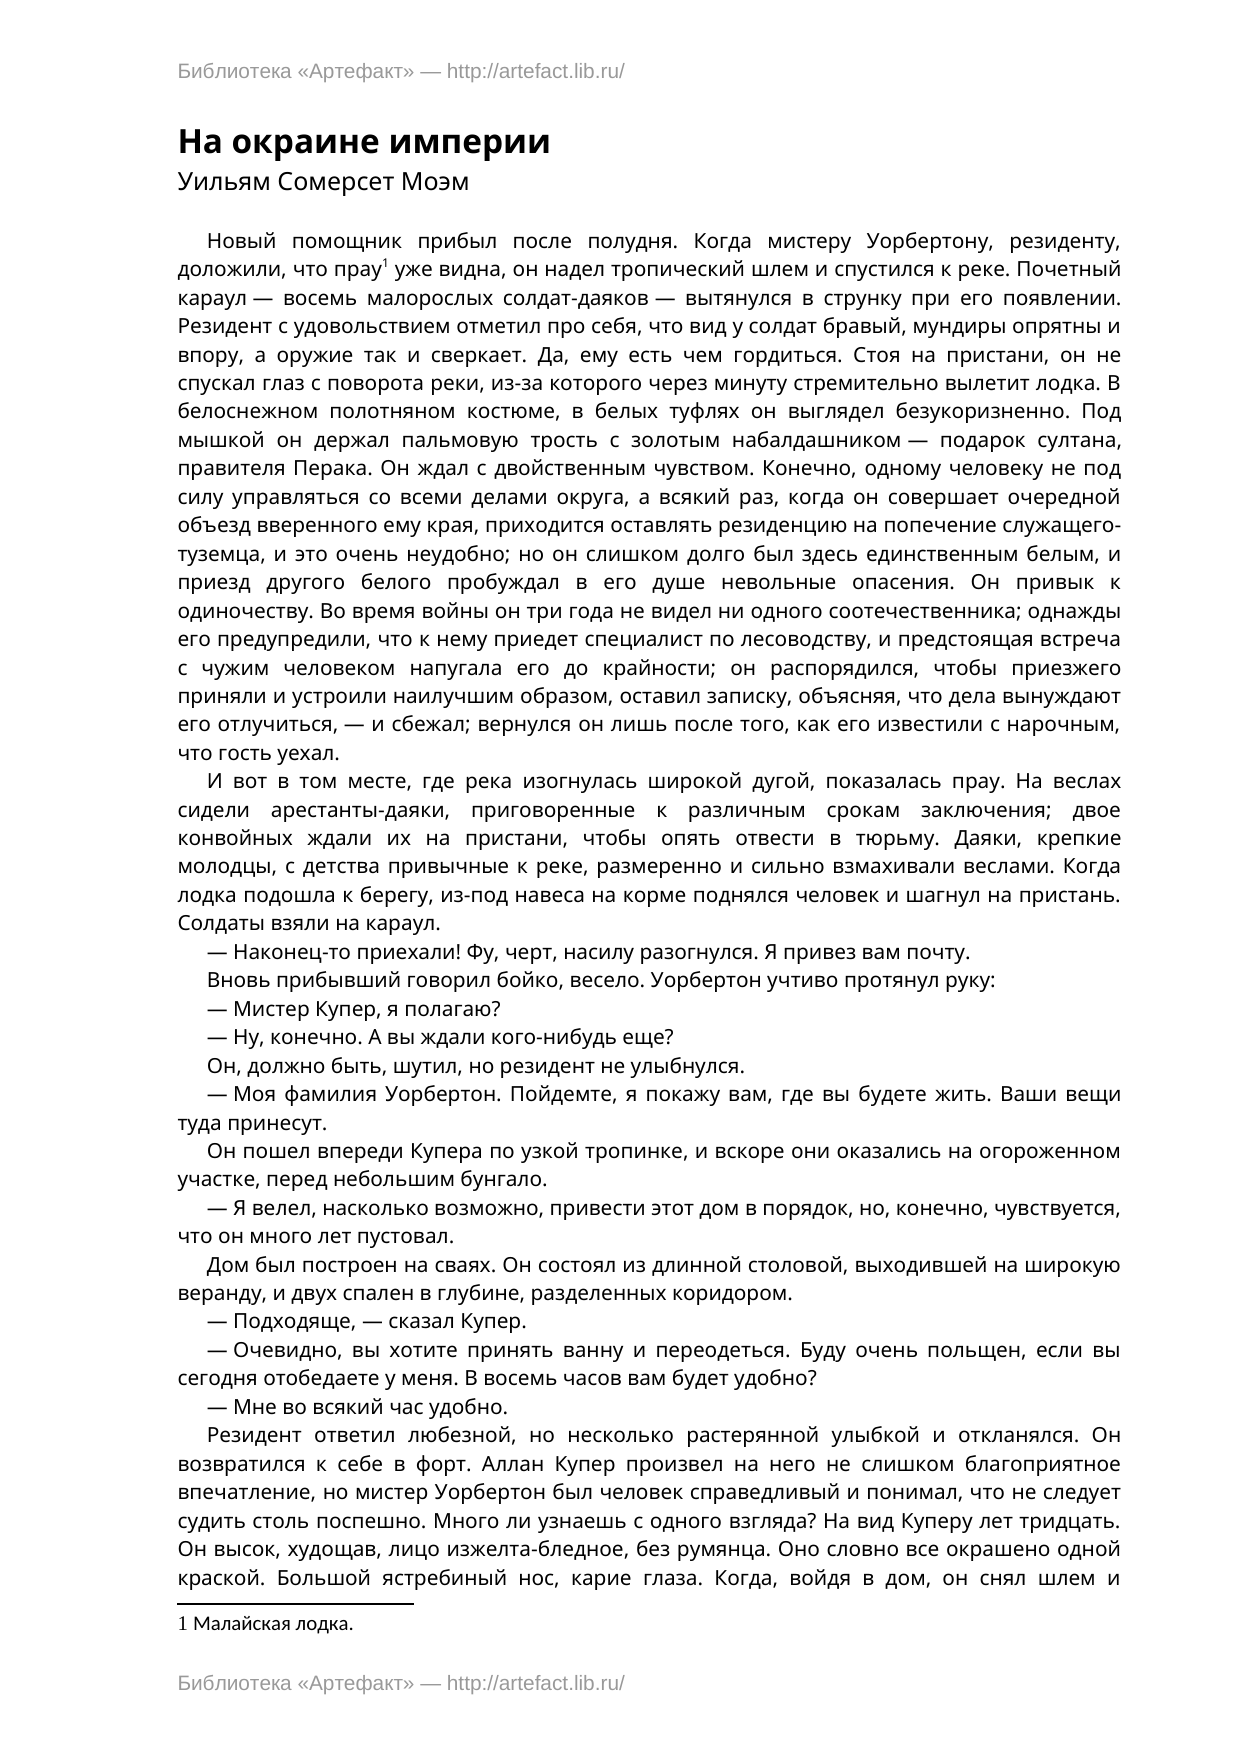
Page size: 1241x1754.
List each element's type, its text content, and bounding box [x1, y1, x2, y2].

text — Мистер Купер, я полагаю? [177, 994, 1122, 1022]
subtitle Уильям Сомерсет Моэм [177, 163, 1122, 198]
text — Я велел, насколько возможно, привести этот дом в порядок, но, конечно, чувствуется, что он много лет пустовал. [177, 1193, 1122, 1250]
text И вот в том месте, где река изогнулась широкой дугой, показалась прау. На веслах сидели арестанты-даяки, приговоренные к различным срокам заключения; двое конвойных ждали их на пристани, чтобы опять отвести в тюрьму. Даяки, крепкие молодцы, с детства привычные к реке, размеренно и сильно взмахивали веслами. Когда лодка подошла к берегу, из-под навеса на корме поднялся человек и шагнул на пристань. Солдаты взяли на караул. [177, 766, 1122, 937]
text — Подходяще, — сказал Купер. [177, 1307, 1122, 1335]
text — Наконец-то приехали! Фу, черт, насилу разогнулся. Я привез вам почту. [177, 937, 1122, 965]
text — Мне во всякий час удобно. [177, 1392, 1122, 1420]
text Вновь прибывший говорил бойко, весело. Уорбертон учтиво протянул руку: [177, 965, 1122, 994]
text Он, должно быть, шутил, но резидент не улыбнулся. [177, 1051, 1122, 1079]
subtitle На окраине империи [177, 118, 1122, 163]
text Дом был построен на сваях. Он состоял из длинной столовой, выходившей на широкую веранду, и двух спален в глубине, разделенных коридором. [177, 1250, 1122, 1307]
text — Очевидно, вы хотите принять ванну и переодеться. Буду очень польщен, если вы сегодня отобедаете у меня. В восемь часов вам будет удобно? [177, 1335, 1122, 1392]
text Новый помощник прибыл после полудня. Когда мистеру Уорбертону, резиденту, доложили, что прау уже видна, он надел тропический шлем и спустился к реке. Почетный караул — восемь малорослых солдат-даяков — вытянулся в струнку при его появлении. Резидент с удовольствием отметил про себя, что вид у солдат бравый, мундиры опрятны и впору, а оружие так и сверкает. Да, ему есть чем гордиться. Стоя на пристани, он не спускал глаз с поворота реки, из-за которого через минуту стремительно вылетит лодка. В белоснежном полотняном костюме, в белых туфлях он выглядел безукоризненно. Под мышкой он держал пальмовую трость с золотым набалдашником — подарок султана, правителя Перака. Он ждал с двойственным чувством. Конечно, одному человеку не под силу управляться со всеми делами округа, а всякий раз, когда он совершает очередной объезд вверенного ему края, приходится оставлять резиденцию на попечение служащего-туземца, и это очень неудобно; но он слишком долго был здесь единственным белым, и приезд другого белого пробуждал в его душе невольные опасения. Он привык к одиночеству. Во время войны он три года не видел ни одного соотечественника; однажды его предупредили, что к нему приедет специалист по лесоводству, и предстоящая встреча с чужим человеком напугала его до крайности; он распорядился, чтобы приезжего приняли и устроили наилучшим образом, оставил записку, объясняя, что дела вынуждают его отлучиться, — и сбежал; вернулся он лишь после того, как его известили с нарочным, что гость уехал. [177, 226, 1122, 766]
text — Ну, конечно. А вы ждали кого-нибудь еще? [177, 1022, 1122, 1051]
text Он пошел впереди Купера по узкой тропинке, и вскоре они оказались на огороженном участке, перед небольшим бунгало. [177, 1136, 1122, 1193]
text — Моя фамилия Уорбертон. Пойдемте, я покажу вам, где вы будете жить. Ваши вещи туда принесут. [177, 1079, 1122, 1136]
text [177, 1420, 1122, 1591]
